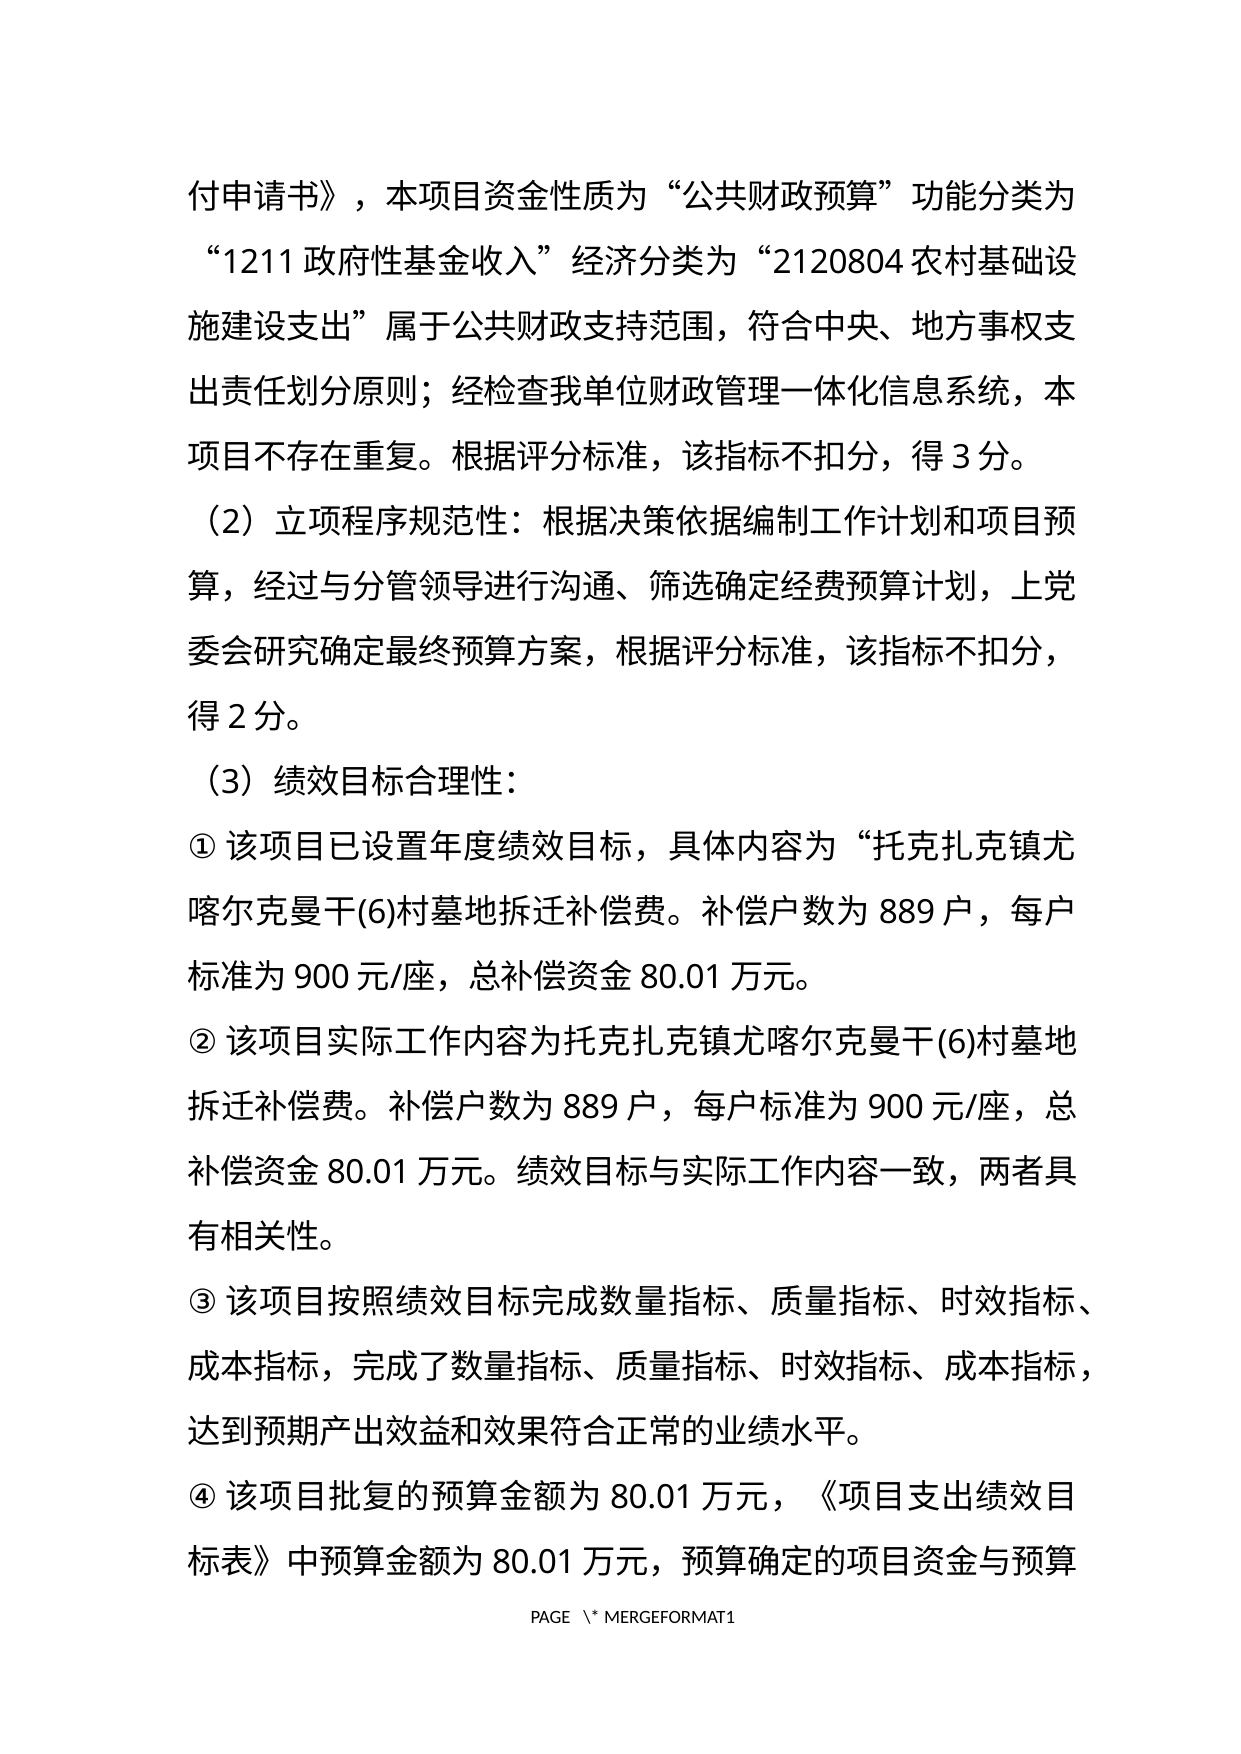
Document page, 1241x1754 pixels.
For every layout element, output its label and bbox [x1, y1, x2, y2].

text [187, 162, 1078, 1592]
